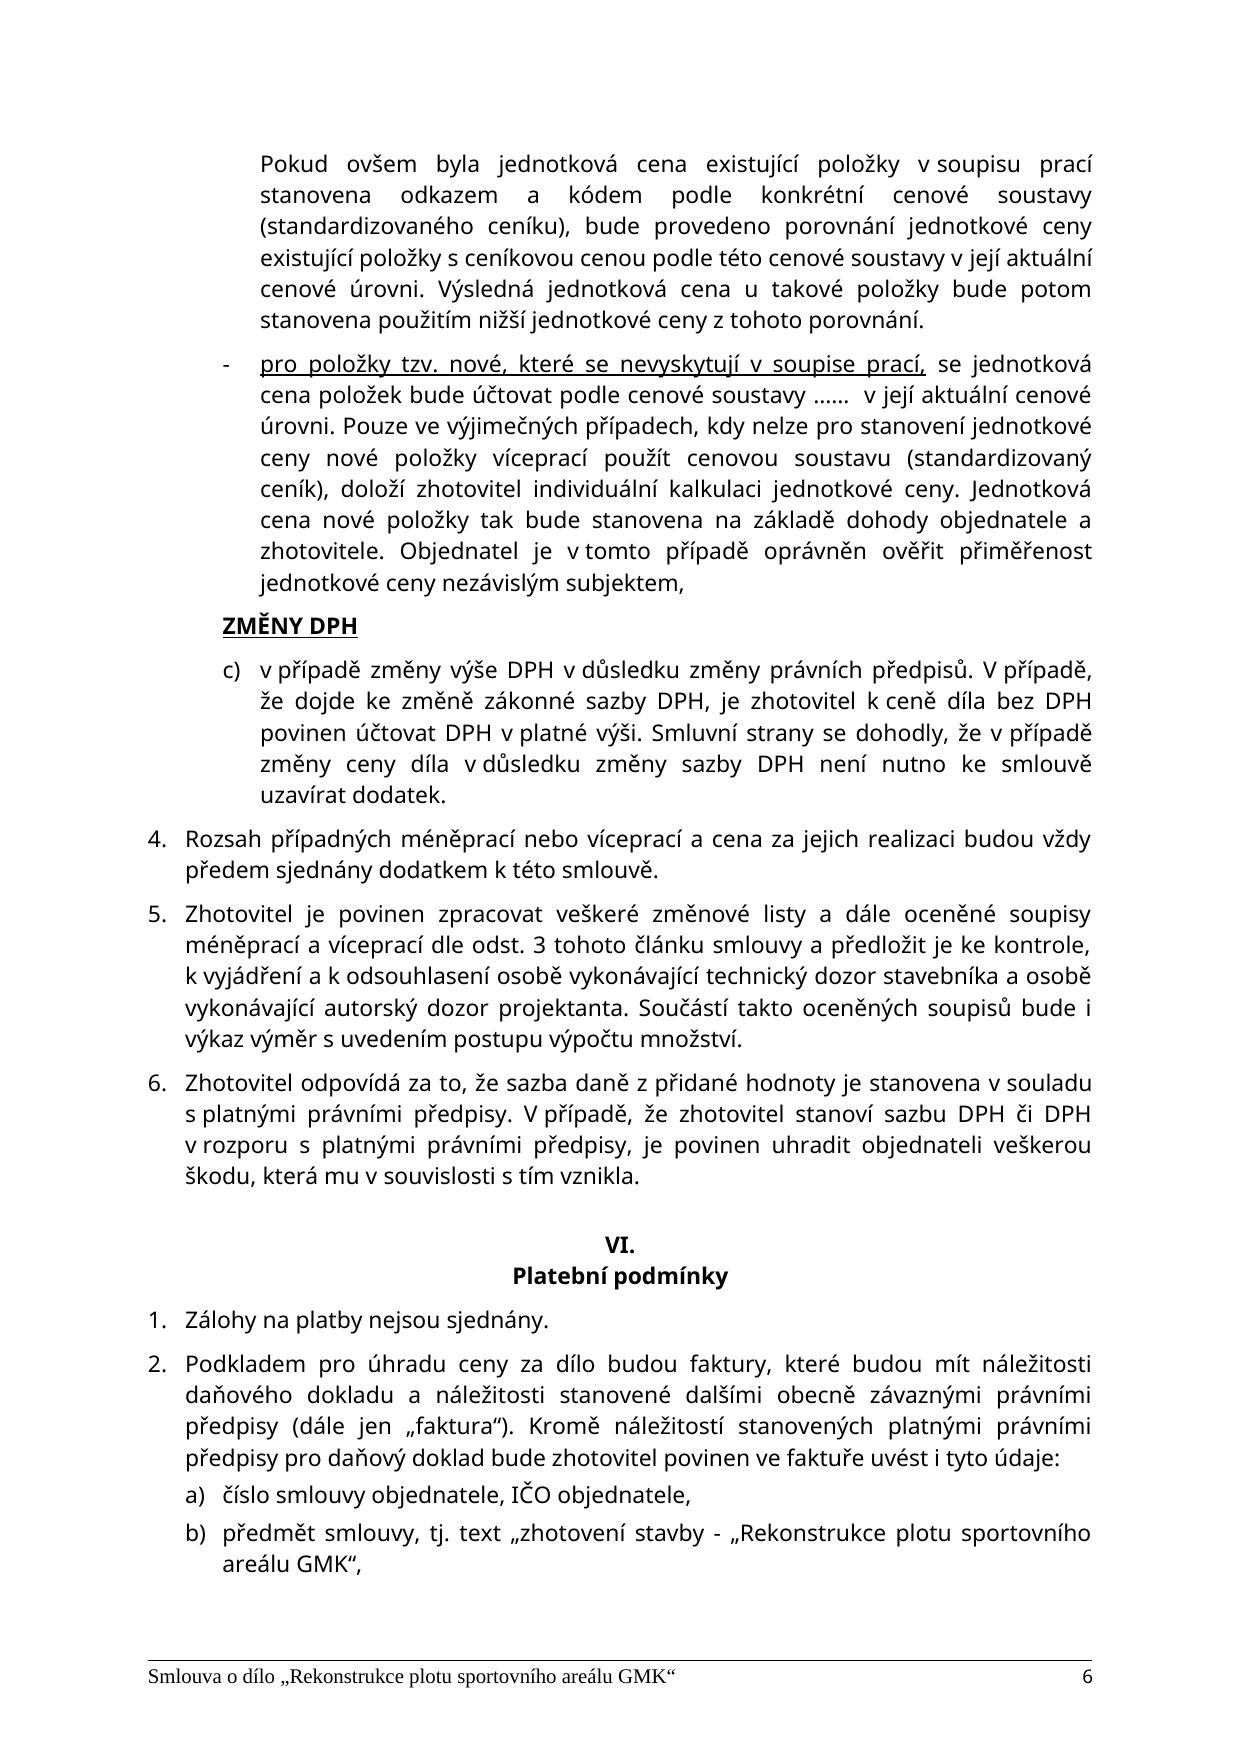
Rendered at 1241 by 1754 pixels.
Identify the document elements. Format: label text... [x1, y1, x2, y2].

list číslo smlouvy objednatele, IČO objednatele, [185, 1479, 1092, 1510]
list Podkladem pro úhradu ceny za dílo budou faktu, které budou mít náležitosti daňového dokladu a náležitosti stanovené dalšími obecně závaznými právními předpisy (dále jen „faktura“). Kromě náležitostí stanovených platnými právními předpisy pro daňový doklad bude zhotovitel povinen ve faktuře uvést i tyto údaje: [148, 1348, 1092, 1473]
list pro položky tzv. nové, které se nevyskytují v soupise prací, se jednotková cena položek bude účtovat podle cenové soustavy …… v její aktuální cenové úrovni. Pouze ve výjimečných případech, kdy nelze pro stanovení jednotkové ceny nové položky víceprací použít cenovou soustavu (standardizovaný ceník), doloží zhotovitel individuální kalkulaci jednotkové ceny. Jednotková cena nové položky tak bude stanovena na základě dohody objednatele a zhotovitele. Objednatel je v tomto případě oprávněn ověřit přiměřenost jednotkové ceny nezávislým subjektem, [222, 348, 1092, 598]
list Zálohy na platby nejsou sjednány. [148, 1304, 1092, 1335]
text ZMĚNY DPH [222, 610, 1092, 641]
list Rozsah případných méněprací nebo víceprací a cena za jejich realizaci budou vždy předem sjednány dodatkem k této smlouvě. [148, 823, 1092, 885]
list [222, 148, 1092, 335]
list Zhotovitel odpovídá za to, že sazba daně z přidané hodnoty je stanovena v souladu s platnými právními předpisy. V případě, že zhotovitel stanoví sazbu DPH či DPH v rozporu s platnými právními předpisy, je povinen uhradit objednateli veškerou škodu, která mu v souvislosti s tím vznikla. [148, 1066, 1092, 1191]
list Zhotovitel je povinen zpracovat veškeré změnové listy a dále oceněné soupisy méněprací a víceprací dle odst. 3 tohoto článku smlouvy a předložit je ke kontrole, k vyjádření a k odsouhlasení osobě vykonávající technický dozor stavebníka a osobě vykonávající autorský dozor projektanta. Součástí takto oceněných soupisů bude i výkaz výměr s uvedením postupu výpočtu množství. [148, 898, 1092, 1054]
text VI. Platební podmínky [148, 1229, 1092, 1291]
list v případě změny výše DPH v důsledku změny právních předpisů. V případě, že dojde ke změně zákonné sazby DPH, je zhotovitel k ceně díla bez DPH povinen účtovat DPH v platné výši. Smluvní strany se dohodly, že v případě změny ceny díla v důsledku změny sazby DPH není nutno ke smlouvě uzavírat dodatek. [222, 654, 1092, 810]
list předmět smlouvy, tj. text „zhotovení stavby - „Rekonstrukce plotu sportovního areálu GMK“, [185, 1516, 1092, 1579]
